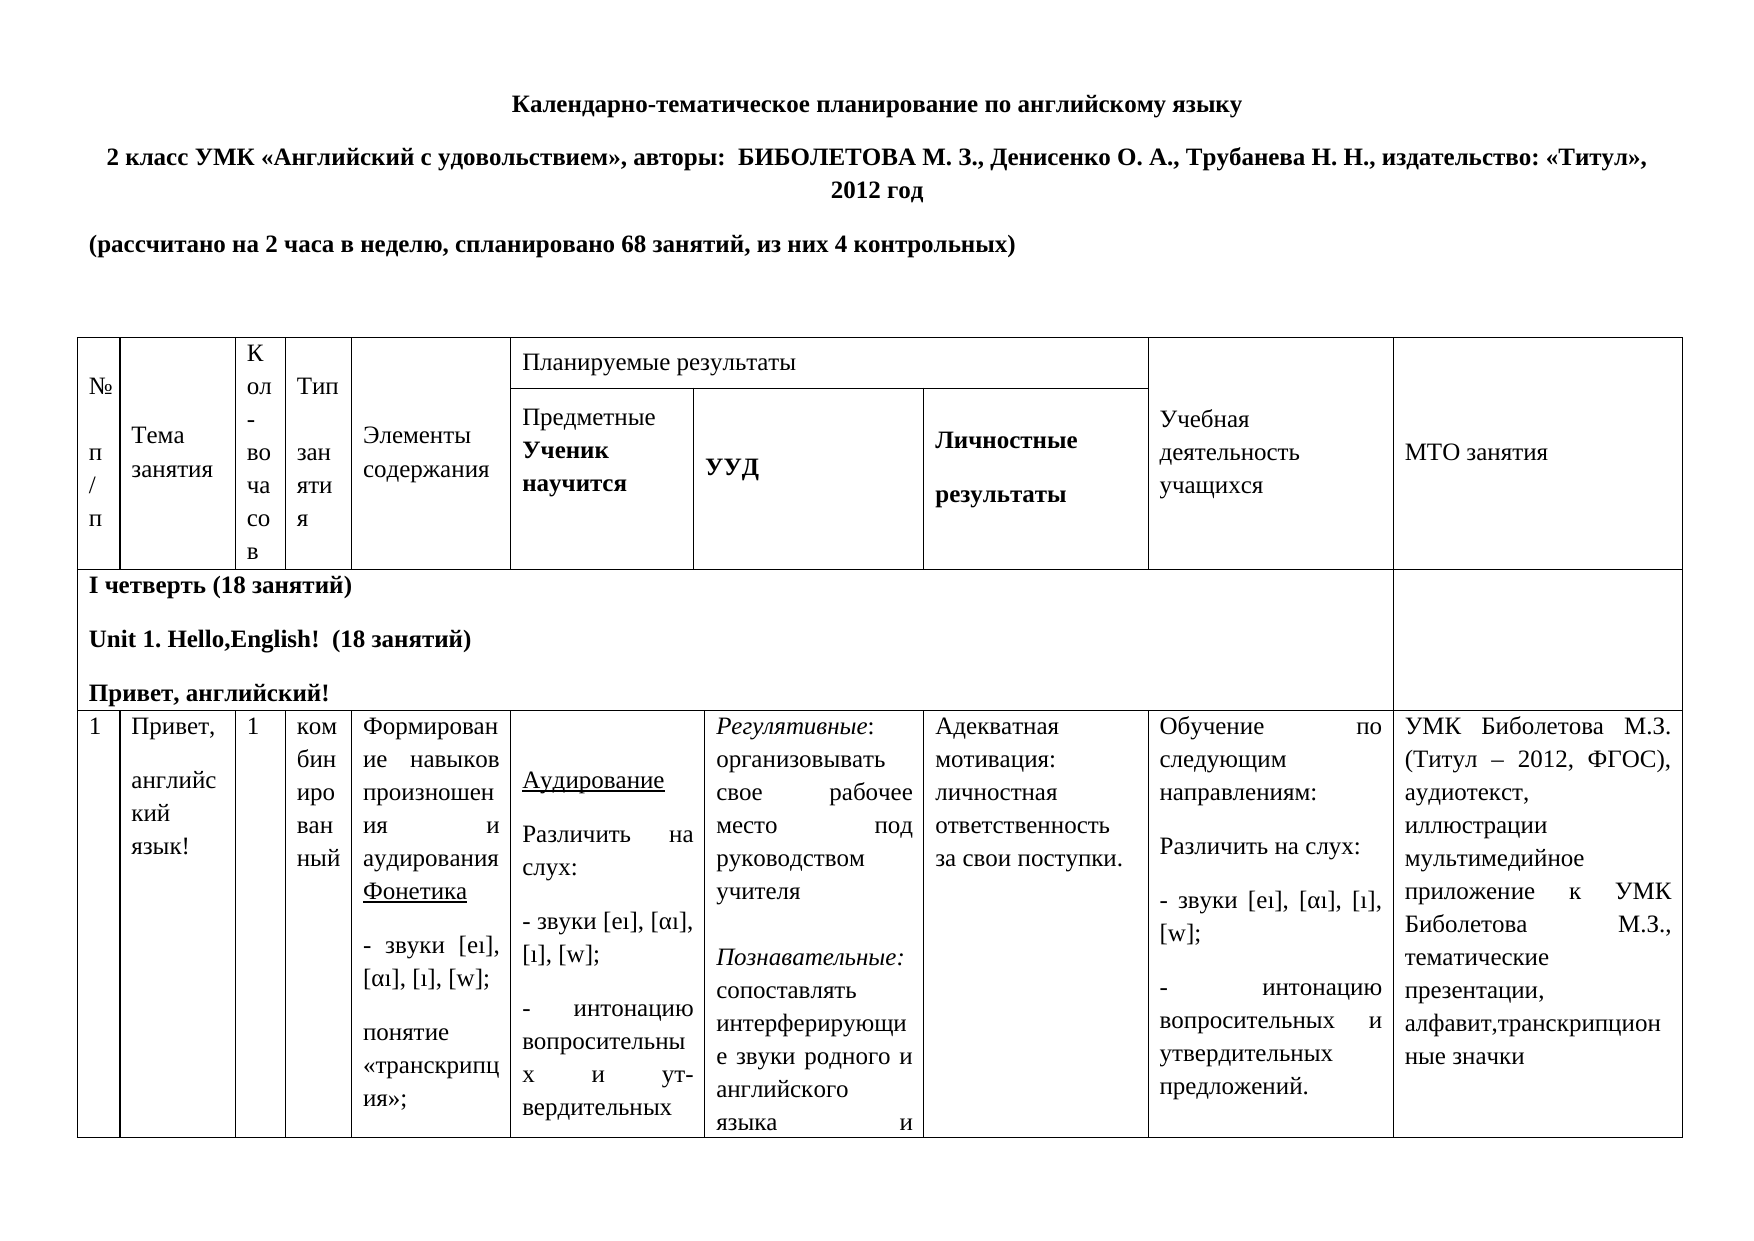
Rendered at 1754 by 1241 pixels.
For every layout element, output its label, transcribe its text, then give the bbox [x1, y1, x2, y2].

table_cell Предметные Ученик научится [511, 389, 693, 569]
text 2 класс УМК «Английский с удовольствием», авторы: БИБОЛЕТОВА М. З., Денисенко О. А., Трубанева Н. Н., издательство: «Титул», 2012 год [89, 142, 1665, 204]
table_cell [924, 711, 1148, 1137]
table_header № п /п [78, 338, 119, 569]
table_cell 1 [78, 711, 119, 1137]
table_header Кол-во часов [236, 338, 285, 569]
table_cell I четверть (18 занятий) Unit 1. Hello,English! (18 занятий) Привет, английский! [78, 570, 1393, 710]
table_header Элементы содержания [352, 338, 510, 569]
table_cell Личностные результаты [924, 389, 1148, 569]
table_cell комбинированный [286, 711, 351, 1137]
table_header Тема занятия [121, 338, 235, 569]
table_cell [1394, 711, 1682, 1137]
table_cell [352, 711, 510, 1137]
table_cell УУД [694, 389, 923, 569]
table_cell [705, 711, 923, 1137]
table_cell [1394, 570, 1682, 710]
table_header Тип занятия [286, 338, 351, 569]
text (рассчитано на 2 часа в неделю, спланировано 68 занятий, из них 4 контрольных) [89, 229, 1665, 258]
table_cell 1 [236, 711, 285, 1137]
table_header Планируемые результаты [511, 338, 1148, 388]
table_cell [1149, 711, 1393, 1137]
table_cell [511, 711, 704, 1137]
table_header МТО занятия [1394, 338, 1682, 569]
text Календарно-тематическое планирование по английскому языку [89, 89, 1665, 117]
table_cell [121, 711, 235, 1137]
table_header Учебная деятельность учащихся [1149, 338, 1393, 569]
